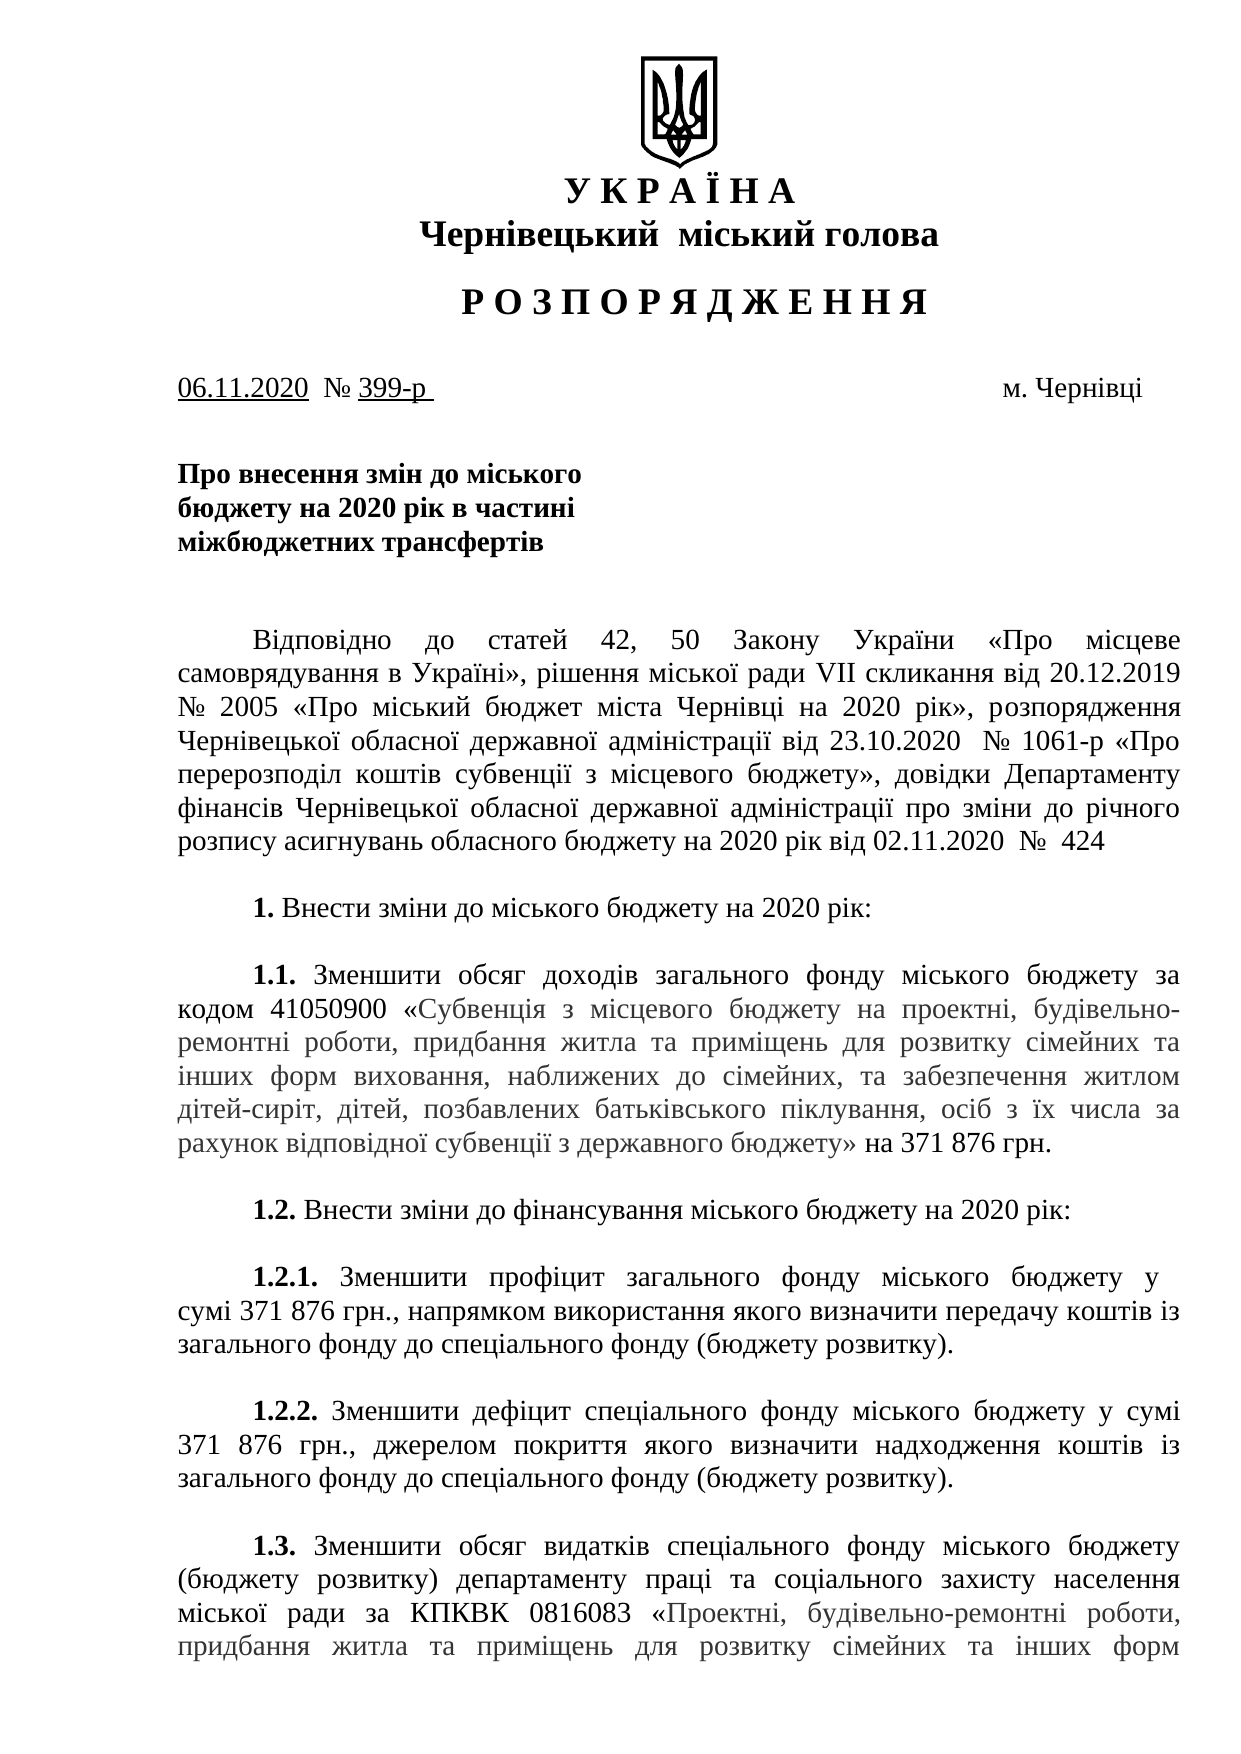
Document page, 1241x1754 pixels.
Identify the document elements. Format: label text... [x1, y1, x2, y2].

text У К Р А Ї Н А [177, 169, 1181, 212]
text Про внесення змін до міського [177, 457, 1181, 490]
text 1.1. Зменшити обсяг доходів загального фонду міського бюджету за кодом 41050900 «Субвенція з місцевого бюджету на проектні, будівельно-ремонтні роботи, придбання житла та приміщень для розвитку сімейних та інших форм виховання, наближених до сімейних, та забезпечення житлом дітей-сиріт, дітей, позбавлених батьківського піклування, осіб з їх числа за рахунок відповідної субвенції з державного бюджету» на 371 876 грн. [177, 957, 1181, 1025]
text 1.2.2. Зменшити дефіцит спеціального фонду міського бюджету у сумі 371 876 грн., джерелом покриття якого визначити надходження коштів із загального фонду до спеціального фонду (бюджету розвитку). [177, 1393, 1181, 1494]
text 1. Внести зміни до міського бюджету на 2020 рік: [177, 890, 1181, 924]
text 1.2.1. Зменшити профіцит загального фонду міського бюджету у сумі 371 876 грн., напрямком використання якого визначити передачу коштів із загального фонду до спеціального фонду (бюджету розвитку). [177, 1259, 1181, 1360]
text 06.11.2020 № 399-р м. Чернівці [177, 370, 1181, 404]
text бюджету на 2020 рік в частині [177, 490, 1181, 524]
text 1.2. Внести зміни до фінансування міського бюджету на 2020 рік: [177, 1192, 1181, 1226]
text міжбюджетних трансфертів [177, 524, 1181, 557]
text Чернівецький міський голова [177, 212, 1181, 255]
text Відповідно до статей 42, 50 Закону України «Про місцеве самоврядування в Україні», рішення міської ради VІI скликання від 20.12.2019 № 2005 «Про міський бюджет міста Чернівці на 2020 рік», розпорядження Чернівецької обласної державної адміністрації від 23.10.2020 № 1061-р «Про перерозподіл коштів субвенції з місцевого бюджету», довідки Департаменту фінансів Чернівецької обласної державної адміністрації про зміни до річного розпису асигнувань обласного бюджету на 2020 рік від 02.11.2020 № 424 [177, 622, 1181, 857]
subtitle Р О З П О Р Я Д Ж Е Н Н Я [207, 279, 1181, 322]
